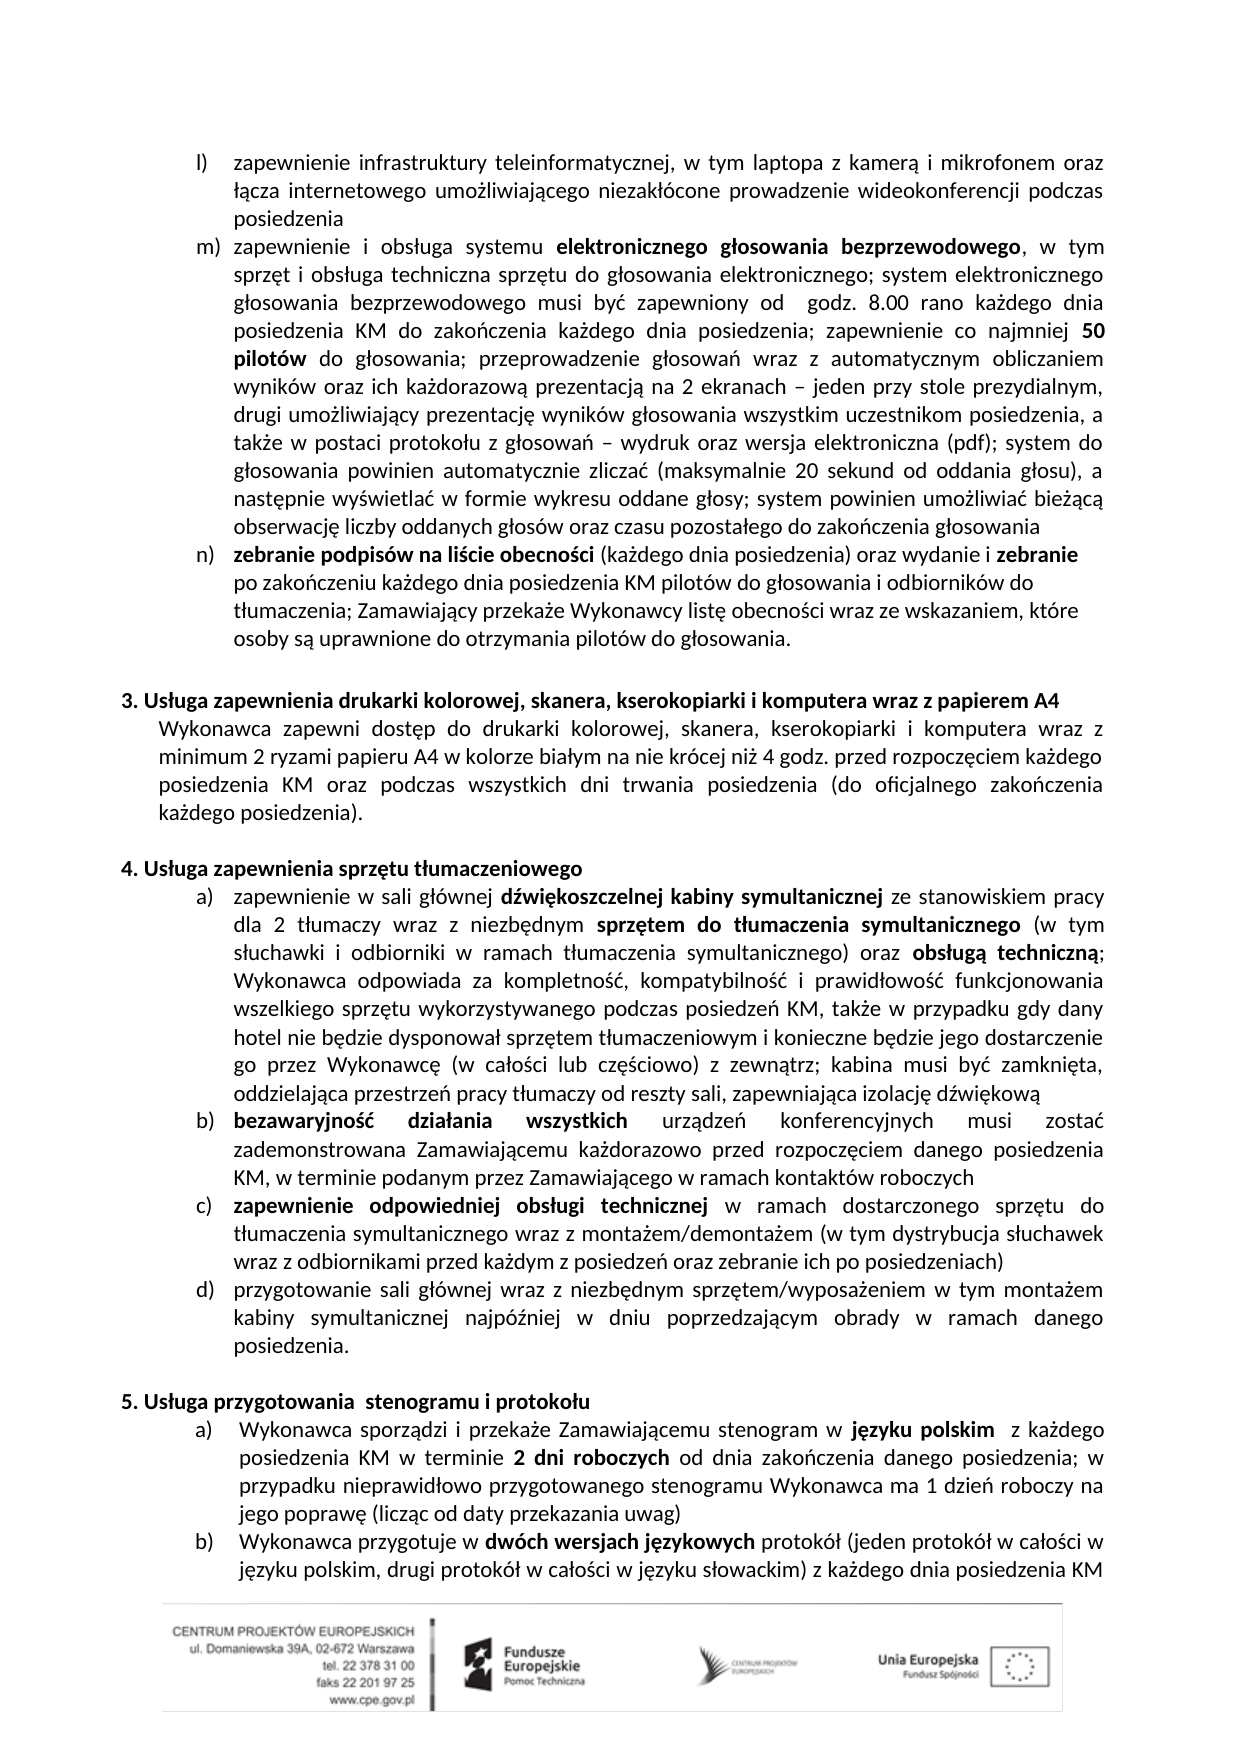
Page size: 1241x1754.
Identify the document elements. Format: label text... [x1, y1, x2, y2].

list bezawaryjność działania wszystkich urządzeń konferencyjnych musi zostać zademonstrowana Zamawiającemu każdorazowo przed rozpoczęciem danego posiedzenia KM, w terminie podanym przez Zamawiającego w ramach kontaktów roboczych [196, 1107, 1105, 1191]
list zapewnienie w sali głównej dźwiękoszczelnej kabiny symultanicznej ze stanowiskiem pracy dla 2 tłumaczy wraz z niezbędnym sprzętem do tłumaczenia symultanicznego (w tym słuchawki i odbiorniki w ramach tłumaczenia symultanicznego) oraz obsługą techniczną; Wykonawca odpowiada za kompletność, kompatybilność i prawidłowość funkcjonowania wszelkiego sprzętu wykorzystywanego podczas posiedzeń KM, także w przypadku gdy dany hotel nie będzie dysponował sprzętem tłumaczeniowym i konieczne będzie jego dostarczenie go przez Wykonawcę (w całości lub częściowo) z zewnątrz; kabina musi być zamknięta, oddzielająca przestrzeń pracy tłumaczy od reszty sali, zapewniająca izolację dźwiękową [196, 882, 1105, 1107]
text Wykonawca zapewni dostęp do drukarki kolorowej, skanera, kserokopiarki i komputera wraz z minimum 2 ryzami papieru A4 w kolorze białym na nie krócej niż 4 godz. przed rozpoczęciem każdego posiedzenia KM oraz podczas wszystkich dni trwania posiedzenia (do oficjalnego zakończenia każdego posiedzenia). [158, 714, 1105, 826]
picture [162, 1603, 1064, 1713]
text 5. Usługa przygotowania stenogramu i protokołu [121, 1387, 1105, 1415]
list zapewnienie odpowiedniej obsługi technicznej w ramach dostarczonego sprzętu do tłumaczenia symultanicznego wraz z montażem/demontażem (w tym dystrybucja słuchawek wraz z odbiornikami przed każdym z posiedzeń oraz zebranie ich po posiedzeniach) [196, 1191, 1105, 1275]
list zapewnienie infrastruktury teleinformatycznej, w tym laptopa z kamerą i mikrofonem oraz łącza internetowego umożliwiającego niezakłócone prowadzenie wideokonferencji podczas posiedzenia [196, 148, 1105, 232]
list Wykonawca sporządzi i przekaże Zamawiającemu stenogram w języku polskim z każdego posiedzenia KM w terminie 2 dni roboczych od dnia zakończenia danego posiedzenia; w przypadku nieprawidłowo przygotowanego stenogramu Wykonawca ma 1 dzień roboczy na jego poprawę (licząc od daty przekazania uwag) [195, 1415, 1105, 1527]
list przygotowanie sali głównej wraz z niezbędnym sprzętem/wyposażeniem w tym montażem kabiny symultanicznej najpóźniej w dniu poprzedzającym obrady w ramach danego posiedzenia. [196, 1275, 1105, 1359]
text 4. Usługa zapewnienia sprzętu tłumaczeniowego [121, 854, 1105, 882]
text 3. Usługa zapewnienia drukarki kolorowej, skanera, kserokopiarki i komputera wraz z papierem A4 [121, 686, 1105, 714]
list zebranie podpisów na liście obecności (każdego dnia posiedzenia) oraz wydanie i zebranie po zakończeniu każdego dnia posiedzenia KM pilotów do głosowania i odbiorników do tłumaczenia; Zamawiający przekaże Wykonawcy listę obecności wraz ze wskazaniem, które osoby są uprawnione do otrzymania pilotów do głosowania. [196, 540, 1105, 652]
list zapewnienie i obsługa systemu elektronicznego głosowania bezprzewodowego, w tym sprzęt i obsługa techniczna sprzętu do głosowania elektronicznego; system elektronicznego głosowania bezprzewodowego musi być zapewniony od godz. 8.00 rano każdego dnia posiedzenia KM do zakończenia każdego dnia posiedzenia; zapewnienie co najmniej 50 pilotów do głosowania; przeprowadzenie głosowań wraz z automatycznym obliczaniem wyników oraz ich każdorazową prezentacją na 2 ekranach – jeden przy stole prezydialnym, drugi umożliwiający prezentację wyników głosowania wszystkim uczestnikom posiedzenia, a także w postaci protokołu z głosowań – wydruk oraz wersja elektroniczna (pdf); system do głosowania powinien automatycznie zliczać (maksymalnie 20 sekund od oddania głosu), a następnie wyświetlać w formie wykresu oddane głosy; system powinien umożliwiać bieżącą obserwację liczby oddanych głosów oraz czasu pozostałego do zakończenia głosowania [196, 232, 1105, 540]
